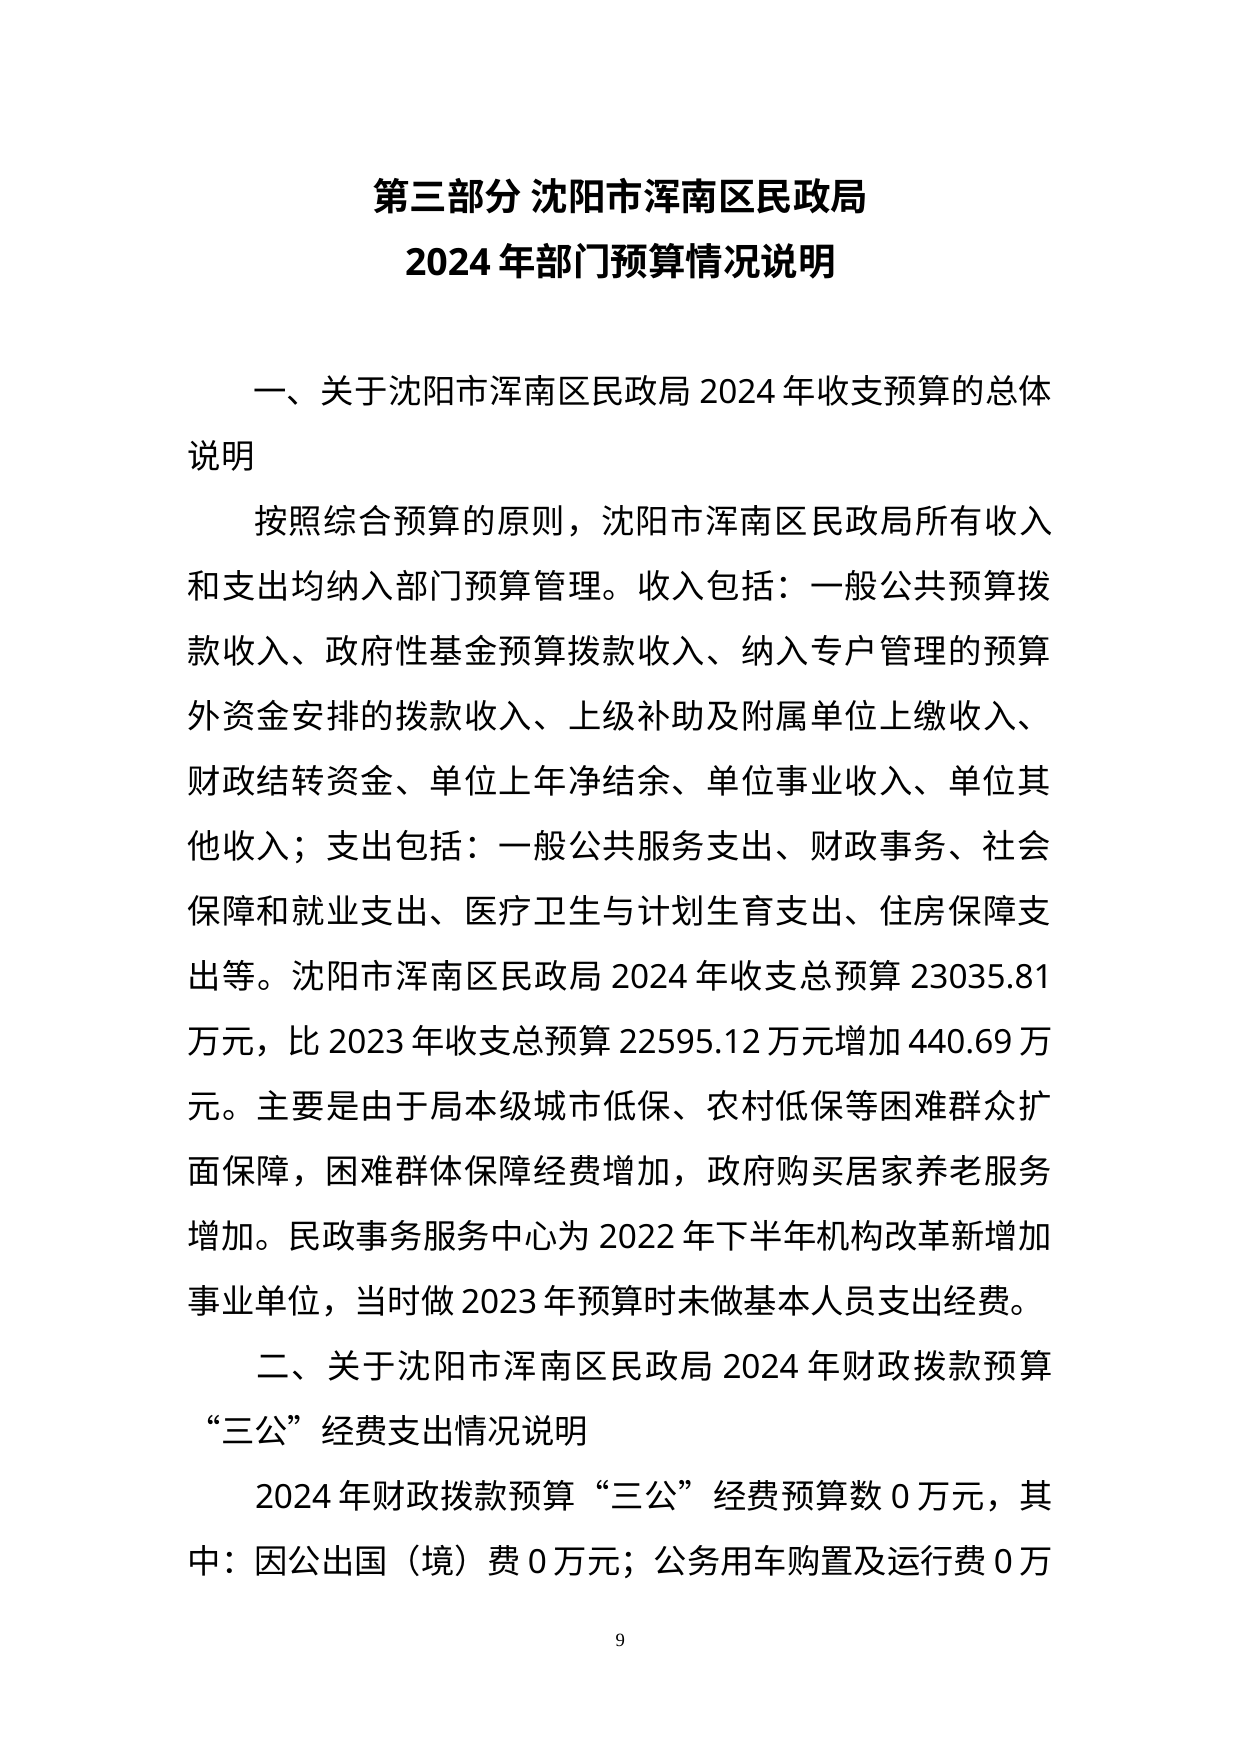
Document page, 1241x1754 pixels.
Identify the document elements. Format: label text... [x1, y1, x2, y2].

list 2024年部门预算情况说明 [187, 227, 1053, 292]
text 二、关于沈阳市浑南区民政局2024年财政拨款预算“三公”经费支出情况说明 [187, 1332, 1053, 1462]
list 沈阳市浑南区民政局 [187, 162, 1053, 227]
text 按照综合预算的原则，沈阳市浑南区民政局所有收入和支出均纳入部门预算管理。收入包括：一般公共预算拨款收入、政府性基金预算拨款收入、纳入专户管理的预算外资金安排的拨款收入、上级补助及附属单位上缴收入、财政结转资金、单位上年净结余、单位事业收入、单位其他收入；支出包括：一般公共服务支出、财政事务、社会保障和就业支出、医疗卫生与计划生育支出、住房保障支出等。沈阳市浑南区民政局2024年收支总预算23035.81万元，比2023年收支总预算22595.12万元增加440.69万元。主要是由于局本级城市低保、农村低保等困难群众扩面保障，困难群体保障经费增加，政府购买居家养老服务增加。民政事务服务中心为2022年下半年机构改革新增加事业单位，当时做2023年预算时未做基本人员支出经费。 [187, 487, 1053, 1332]
text 一、关于沈阳市浑南区民政局2024年收支预算的总体说明 [187, 357, 1053, 487]
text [187, 1462, 1053, 1592]
